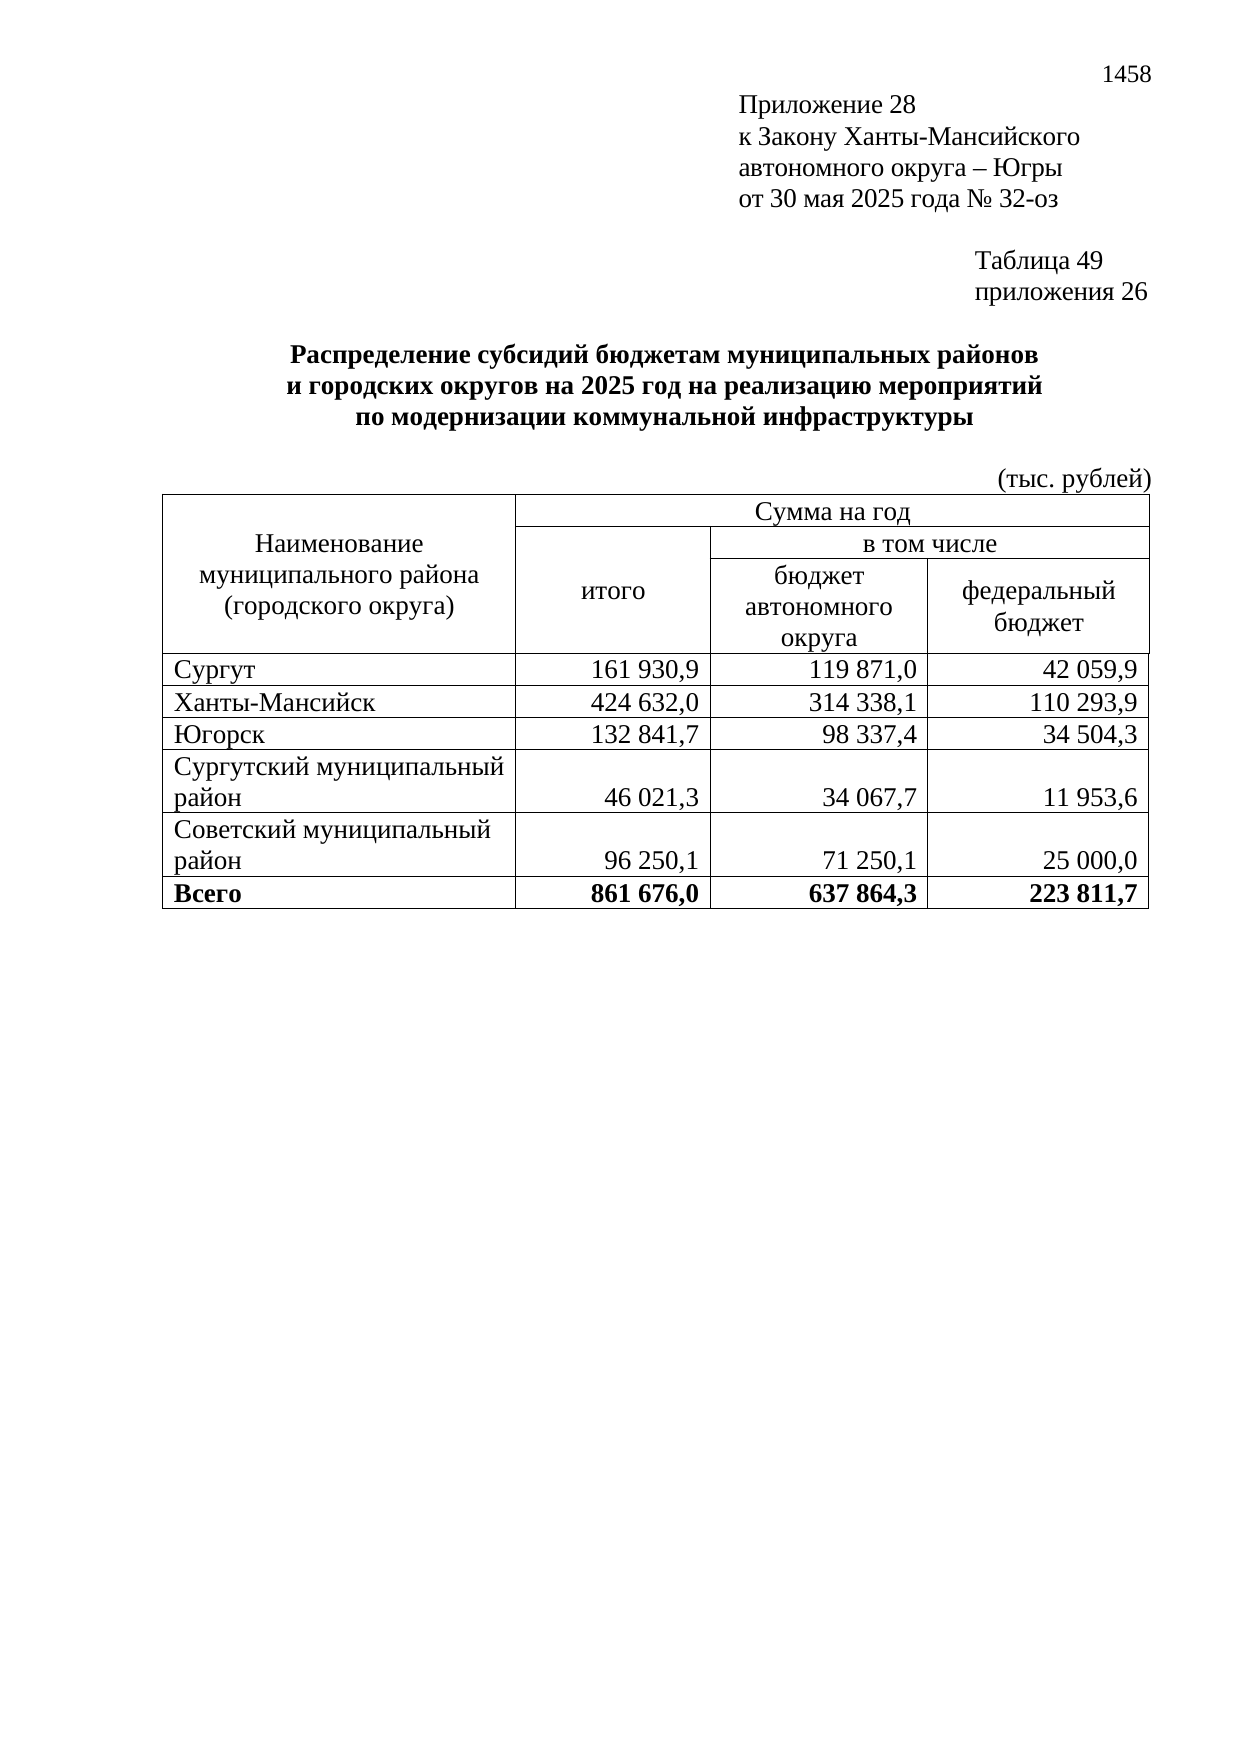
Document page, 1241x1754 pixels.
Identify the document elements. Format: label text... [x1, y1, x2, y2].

table_cell 98 337,4 [711, 718, 927, 749]
table_cell Всего [163, 877, 515, 908]
table_cell 25 000,0 [928, 813, 1148, 876]
table_cell 34 504,3 [928, 718, 1148, 749]
table_cell 424 632,0 [516, 686, 710, 717]
text к Закону Ханты-Мансийского [738, 120, 1152, 151]
table_cell в том числе [711, 527, 1149, 558]
text приложения 26 [974, 276, 1152, 307]
text Распределение субсидий бюджетам муниципальных районов [177, 338, 1152, 369]
table_cell Югорск [163, 718, 515, 749]
text Приложение 28 [738, 89, 1152, 120]
text автономного округа – Югры [738, 151, 1152, 182]
table_cell 161 930,9 [516, 654, 710, 684]
table_cell 46 021,3 [516, 750, 710, 812]
table_cell 223 811,7 [928, 877, 1148, 908]
table_cell 42 059,9 [928, 654, 1148, 684]
table_cell Ханты-Мансийск [163, 686, 515, 717]
table_cell итого [516, 527, 710, 652]
table_cell 71 250,1 [711, 813, 927, 876]
text и городских округов на 2025 год на реализацию мероприятий [177, 369, 1152, 400]
text (тыс. рублей) [177, 462, 1152, 493]
table_cell бюджет автономного округа [711, 559, 927, 652]
text по модернизации коммунальной инфраструктуры [177, 400, 1152, 431]
table_header Наименование муниципального района (городского округа) [163, 495, 515, 652]
text Таблица 49 [974, 244, 1152, 276]
table_cell 861 676,0 [516, 877, 710, 908]
table_cell Советский муниципальный район [163, 813, 515, 876]
table_cell федеральный бюджет [928, 559, 1149, 652]
table_cell 119 871,0 [711, 654, 927, 684]
table_cell Сургутский муниципальный район [163, 750, 515, 812]
table_header Сумма на год [516, 495, 1149, 526]
table_cell Сургут [163, 654, 515, 684]
table_cell 637 864,3 [711, 877, 927, 908]
table_cell 132 841,7 [516, 718, 710, 749]
table_cell 110 293,9 [928, 686, 1148, 717]
table_cell 96 250,1 [516, 813, 710, 876]
table_cell 34 067,7 [711, 750, 927, 812]
table_cell 11 953,6 [928, 750, 1148, 812]
table_cell 314 338,1 [711, 686, 927, 717]
text от 30 мая 2025 года № 32-оз [738, 182, 1152, 213]
